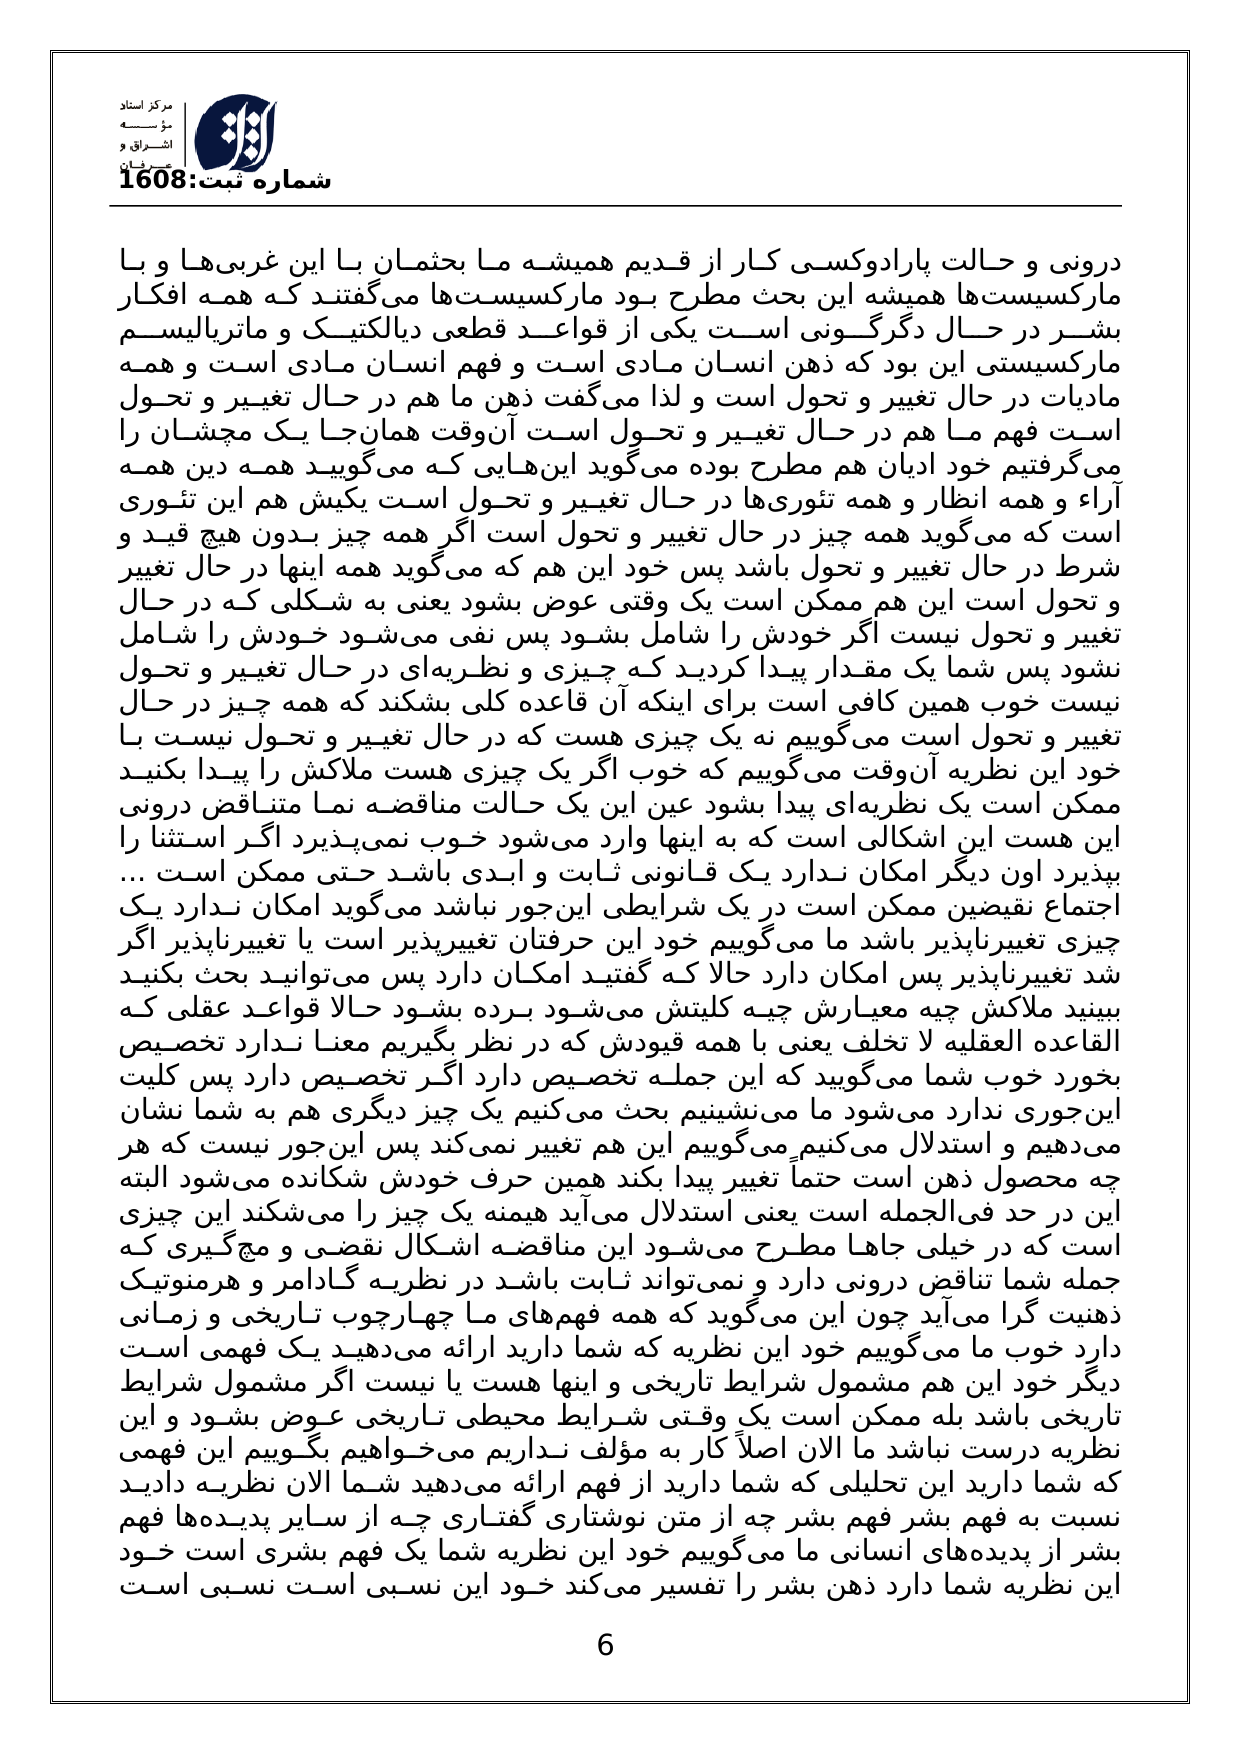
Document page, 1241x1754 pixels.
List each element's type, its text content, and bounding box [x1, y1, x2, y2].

picture [112, 87, 279, 176]
